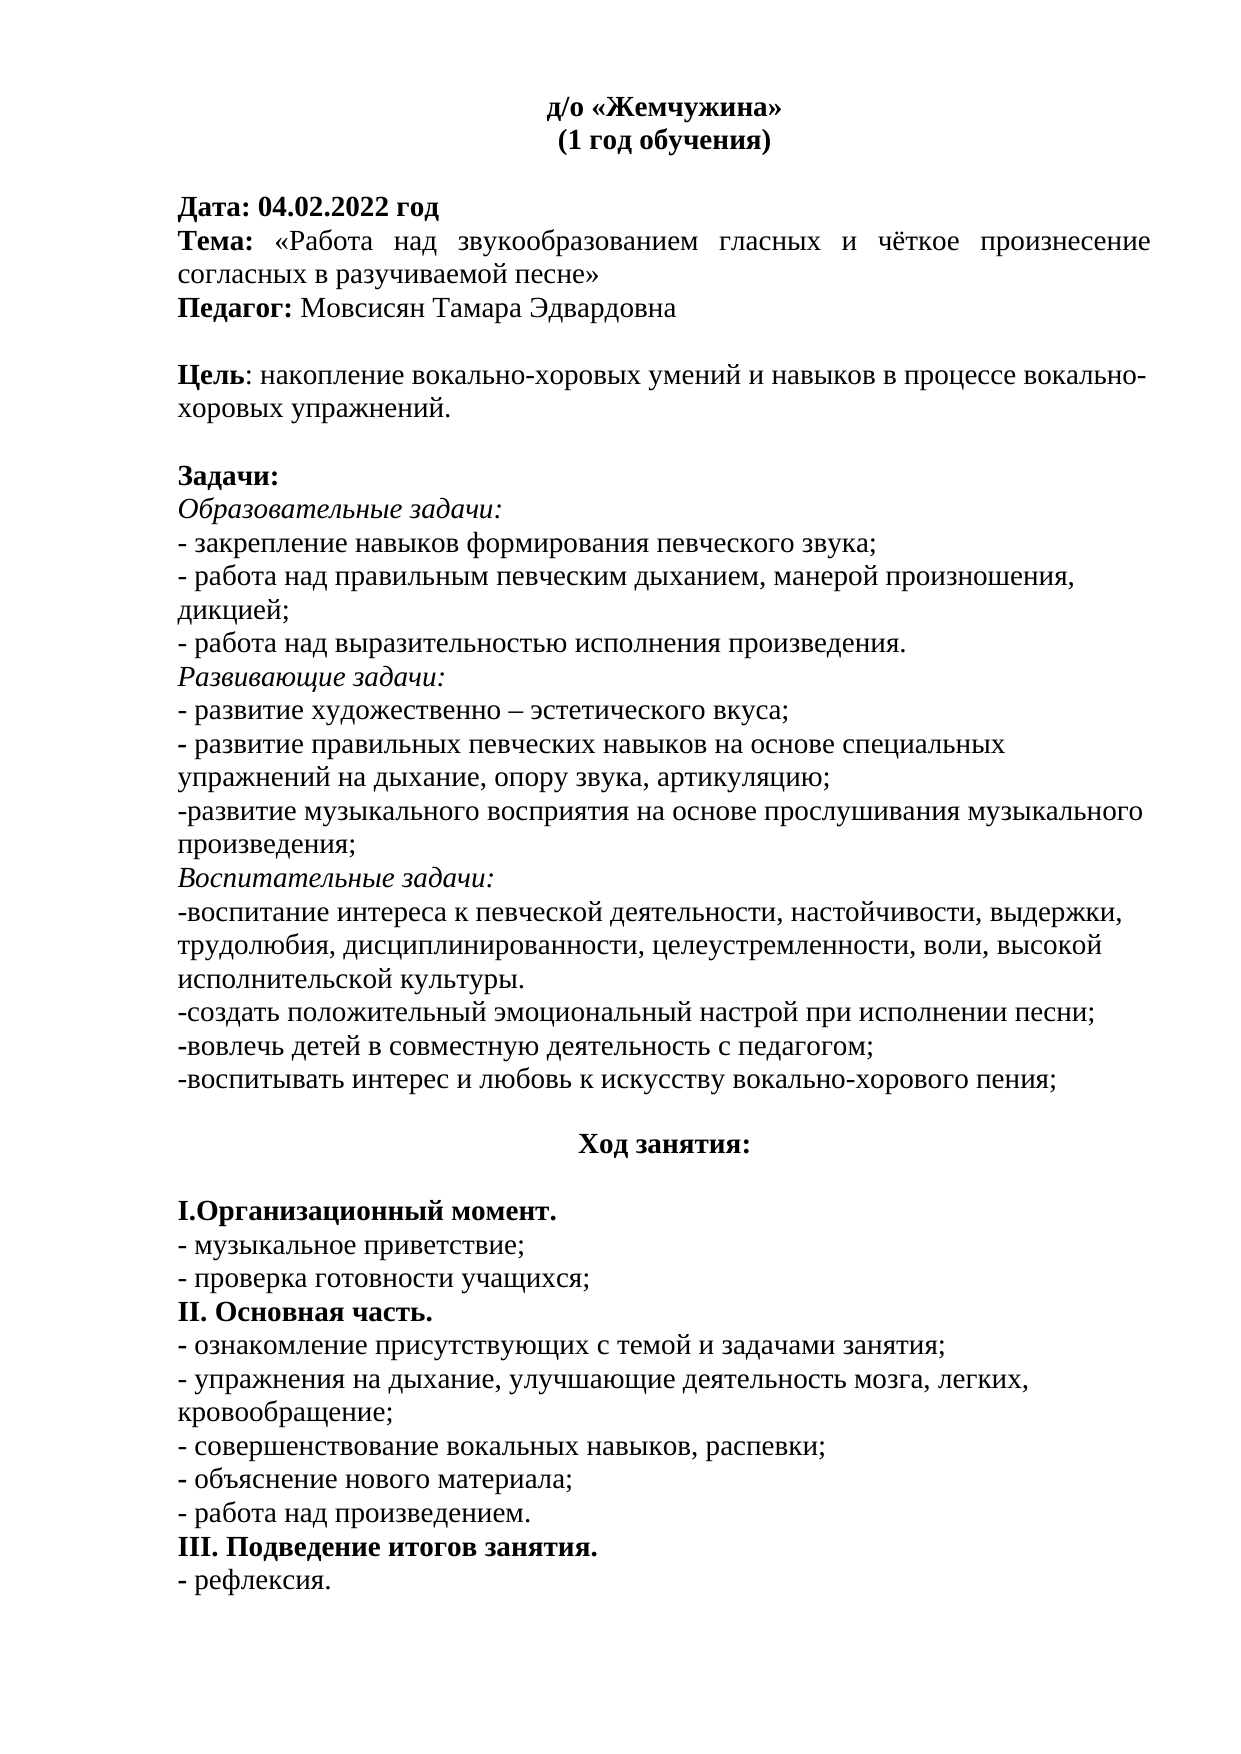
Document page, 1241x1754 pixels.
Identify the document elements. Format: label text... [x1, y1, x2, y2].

text - совершенствование вокальных навыков, распевки; [177, 1428, 1152, 1462]
text Дата: 04.02.2022 год [177, 189, 1152, 223]
text - работа над правильным певческим дыханием, манерой произношения, дикцией; [177, 558, 1152, 625]
text Воспитательные задачи: [177, 860, 1152, 894]
text Задачи: [177, 458, 1152, 491]
text Развивающие задачи: [177, 659, 1152, 692]
text -создать положительный эмоциональный настрой при исполнении песни; [177, 994, 1152, 1028]
text (1 год обучения) [177, 122, 1152, 156]
text Образовательные задачи: [177, 491, 1152, 525]
text -воспитывать интерес и любовь к искусству вокально-хорового пения; [177, 1061, 1152, 1095]
text - музыкальное приветствие; - проверка готовности учащихся; [177, 1227, 1152, 1294]
text II. Основная часть. [177, 1294, 1152, 1327]
text -развитие музыкального восприятия на основе прослушивания музыкального произведения; [177, 793, 1152, 860]
text - ознакомление присутствующих с темой и задачами занятия; [177, 1327, 1152, 1361]
text - объяснение нового материала; [177, 1462, 1152, 1495]
text - закрепление навыков формирования певческого звука; [177, 525, 1152, 558]
text - работа над произведением. [177, 1495, 1152, 1529]
text - работа над выразительностью исполнения произведения. [177, 625, 1152, 659]
text - развитие художественно – эстетического вкуса; [177, 692, 1152, 726]
text - развитие правильных певческих навыков на основе специальных упражнений на дыхание, опору звука, артикуляцию; [177, 726, 1152, 793]
text Ход занятия: [177, 1126, 1152, 1160]
text Тема: «Работа над звукообразованием гласных и чёткое произнесение согласных в разучиваемой песне» [177, 223, 1152, 290]
text д/о «Жемчужина» [177, 89, 1152, 122]
text -воспитание интереса к певческой деятельности, настойчивости, выдержки, трудолюбия, дисциплинированности, целеустремленности, воли, высокой исполнительской культуры. [177, 894, 1152, 994]
text III. Подведение итогов занятия. [177, 1529, 1152, 1562]
text -вовлечь детей в совместную деятельность с педагогом; [177, 1028, 1152, 1061]
text - рефлексия. [177, 1562, 1152, 1596]
text - упражнения на дыхание, улучшающие деятельность мозга, легких, кровообращение; [177, 1361, 1152, 1428]
text Цель: накопление вокально-хоровых умений и навыков в процессе вокально-хоровых упражнений. [177, 357, 1152, 424]
text Педагог: Мовсисян Тамара Эдвардовна [177, 290, 1152, 323]
text I.Организационный момент. [177, 1193, 1152, 1227]
